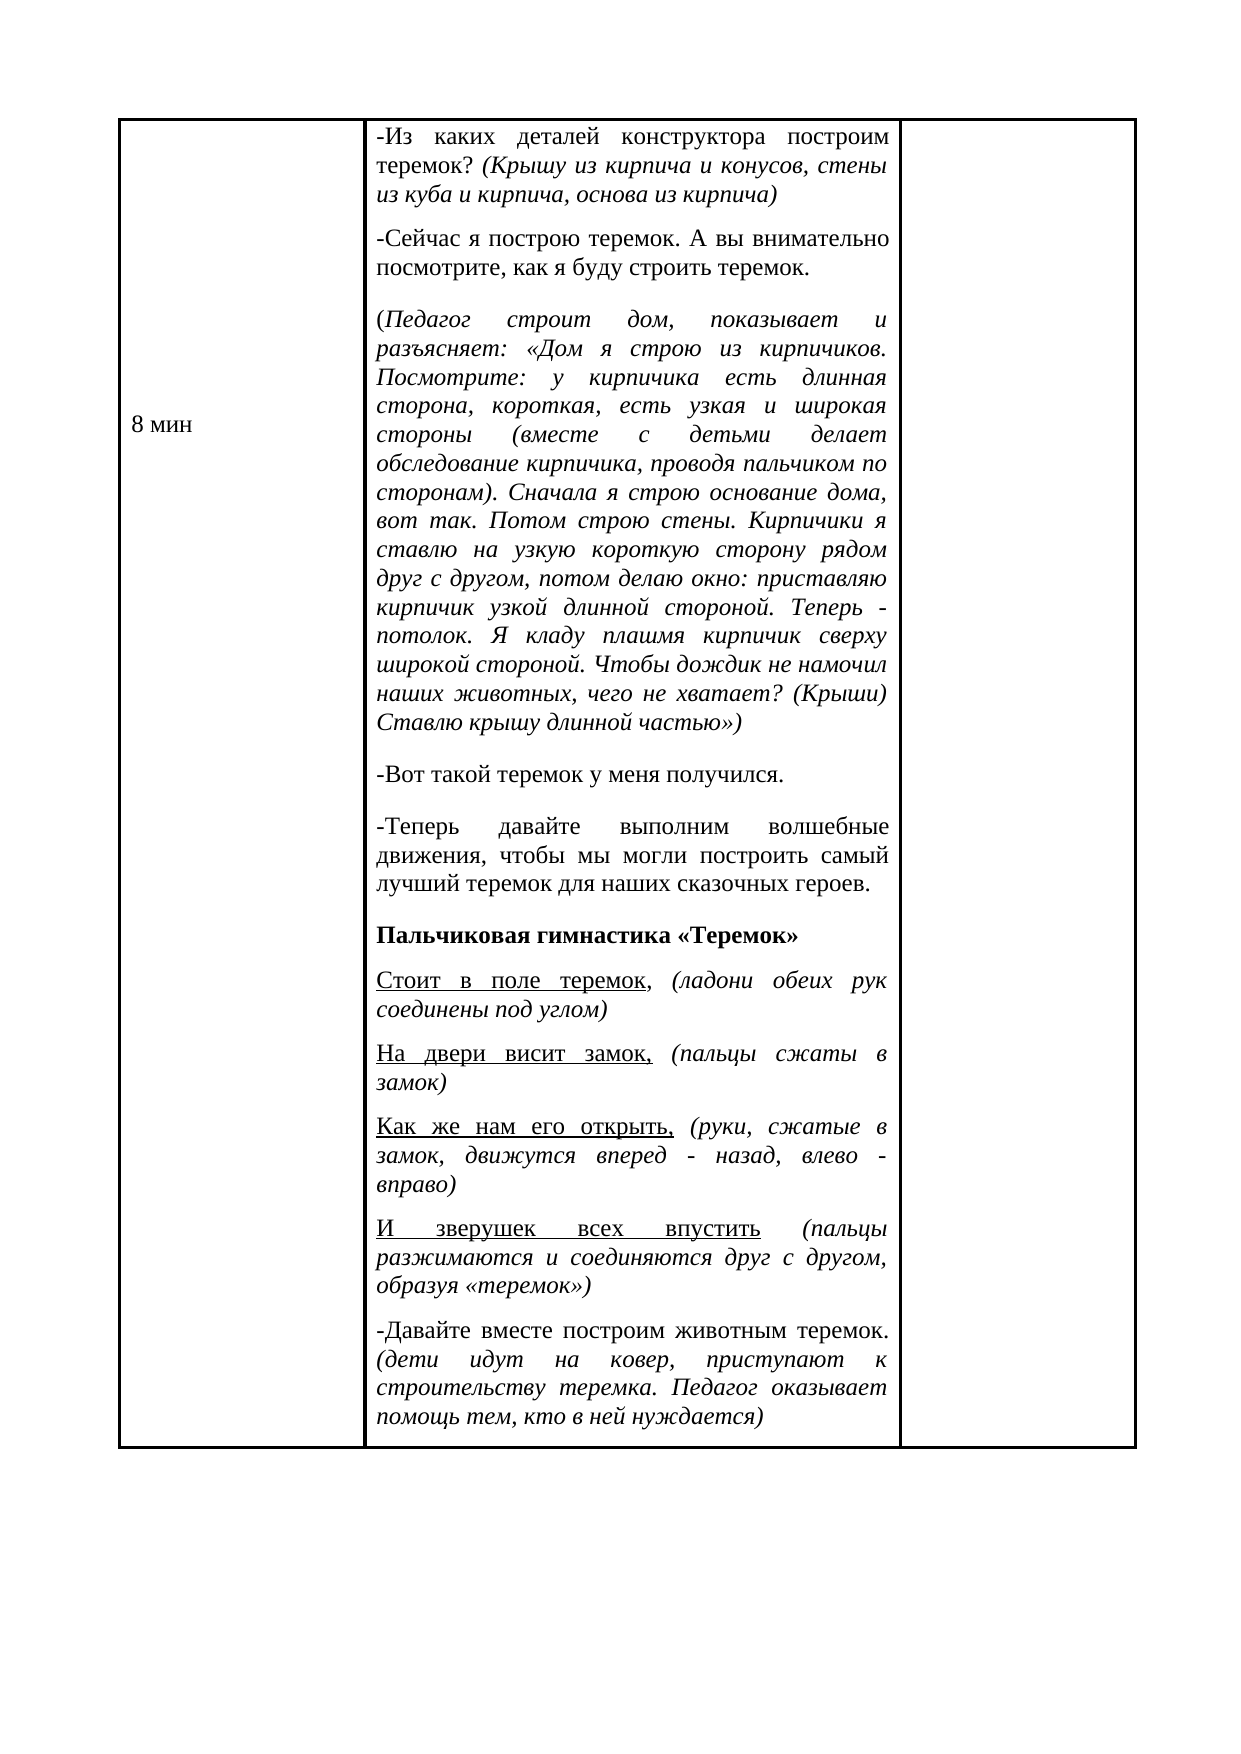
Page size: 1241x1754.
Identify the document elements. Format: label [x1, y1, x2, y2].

table_cell [902, 121, 1134, 1446]
table_cell [121, 121, 363, 1446]
table_cell [367, 121, 899, 1446]
